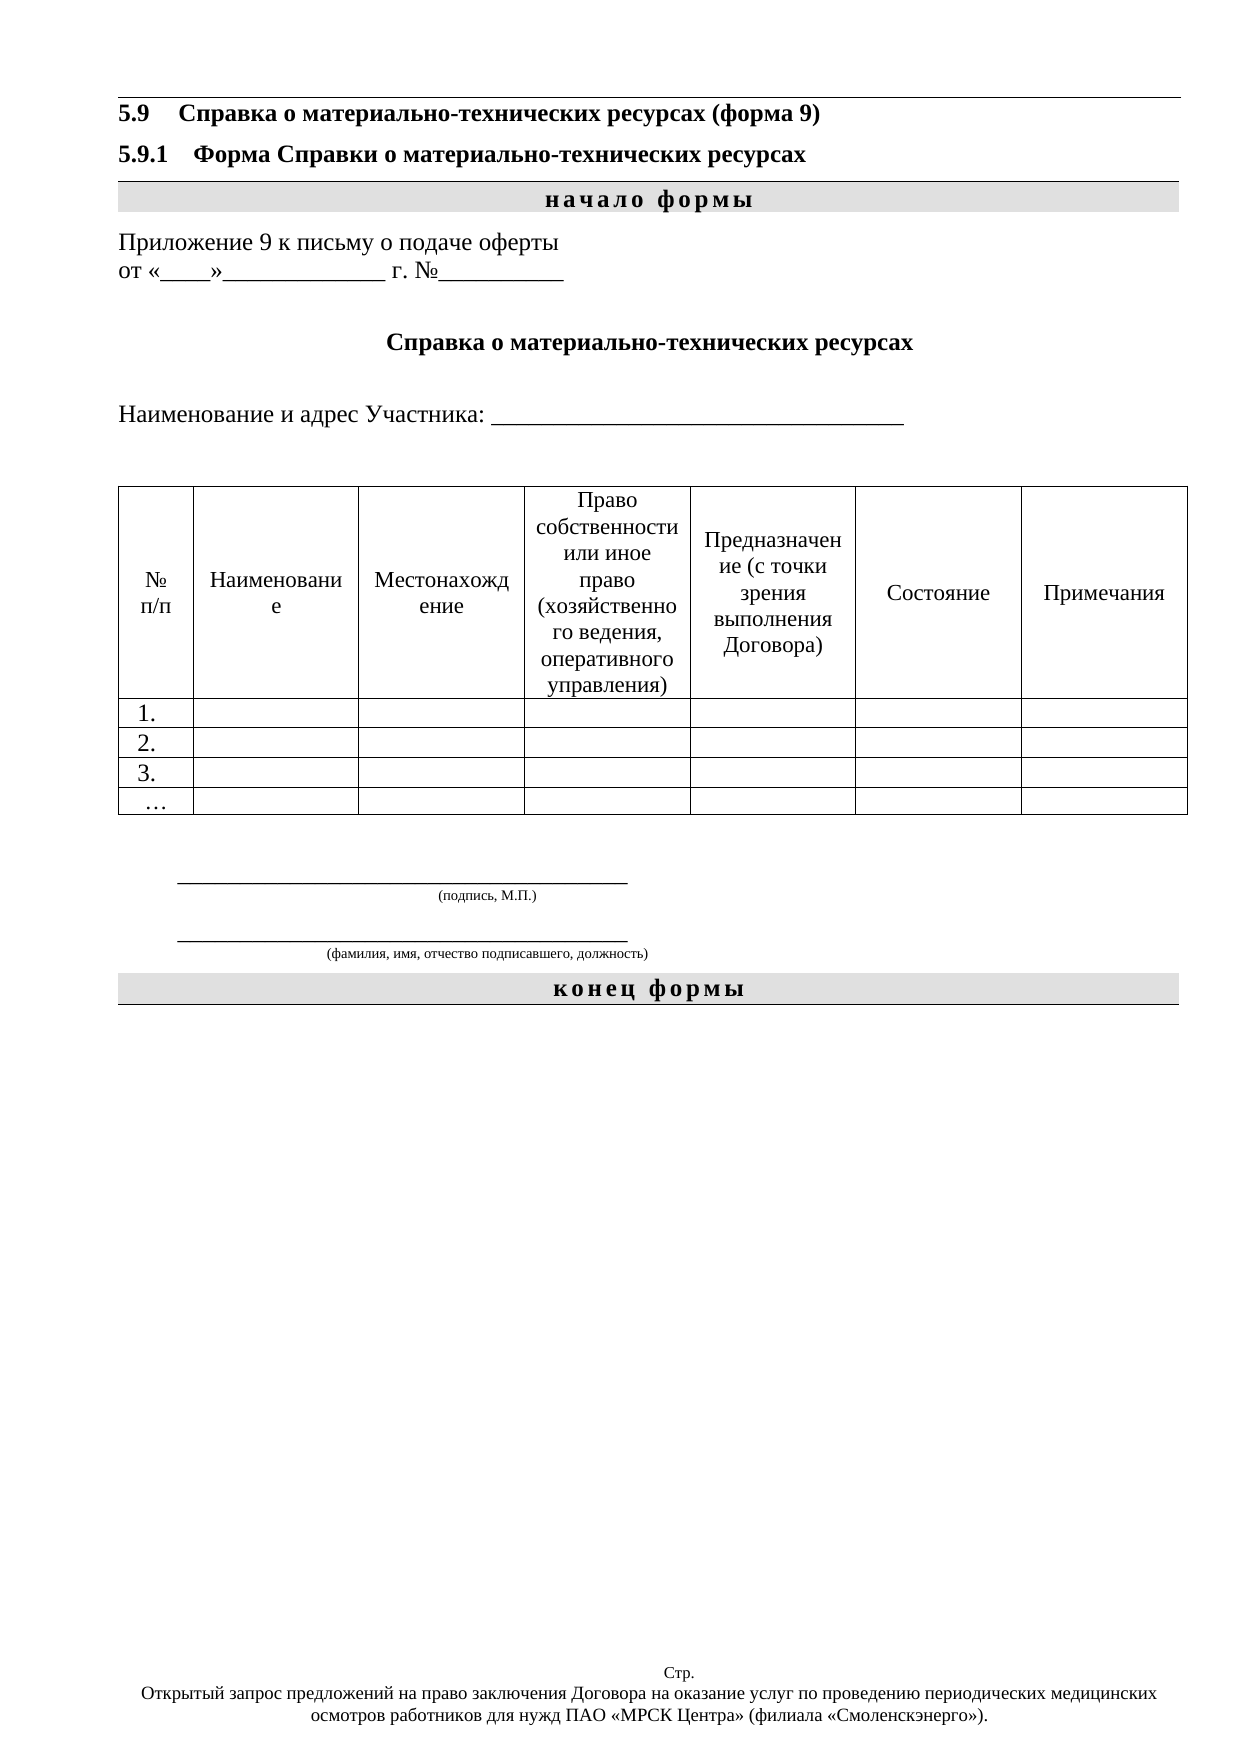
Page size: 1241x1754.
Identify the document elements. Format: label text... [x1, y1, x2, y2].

table_cell [1022, 699, 1187, 727]
table_cell [856, 728, 1021, 757]
text Приложение 9 к письму о подаче оферты от «____»_____________ г. №__________ [118, 227, 1181, 284]
table_cell [691, 699, 855, 727]
table_cell [194, 728, 358, 757]
table_cell [525, 728, 690, 757]
table_cell [691, 758, 855, 787]
table_cell [525, 788, 690, 814]
table_cell [359, 788, 524, 814]
text начало формы [118, 182, 1179, 212]
table_cell [691, 788, 855, 814]
table_cell … [119, 788, 193, 814]
table_header Местонахождение [359, 487, 524, 697]
table_cell [119, 728, 193, 757]
table_header Право собственности или иное право (хозяйственного ведения, оперативного управления) [525, 487, 690, 697]
table_cell [856, 758, 1021, 787]
table_cell [525, 758, 690, 787]
text ____________________________________ [118, 916, 1181, 944]
table_cell [119, 699, 193, 727]
table_cell [1022, 758, 1187, 787]
text конец формы [118, 973, 1179, 1004]
table_cell [119, 758, 193, 787]
table_cell [359, 728, 524, 757]
text ____________________________________ [118, 858, 1181, 887]
text (подпись, М.П.) [118, 887, 797, 916]
table_cell [359, 699, 524, 727]
subtitle Форма Справки о материально-технических ресурсах [118, 139, 1181, 168]
table_cell [359, 758, 524, 787]
table_header Предназначение (с точки зрения выполнения Договора) [691, 487, 855, 697]
table_cell [856, 699, 1021, 727]
table_header Примечания [1022, 487, 1187, 697]
table_header Наименование [194, 487, 358, 697]
table_header № п/п [119, 487, 193, 697]
table_cell [194, 758, 358, 787]
subtitle Справка о материально-технических ресурсах (форма 9) [118, 98, 1181, 127]
table_cell [525, 699, 690, 727]
text Наименование и адрес Участника: _________________________________ [118, 399, 1181, 428]
table_cell [856, 788, 1021, 814]
table_header Состояние [856, 487, 1021, 697]
table_cell [691, 728, 855, 757]
table_cell [194, 699, 358, 727]
table_cell [1022, 788, 1187, 814]
text Справка о материально-технических ресурсах [118, 327, 1181, 356]
text (фамилия, имя, отчество подписавшего, должность) [118, 944, 797, 973]
table_cell [1022, 728, 1187, 757]
table_cell [194, 788, 358, 814]
